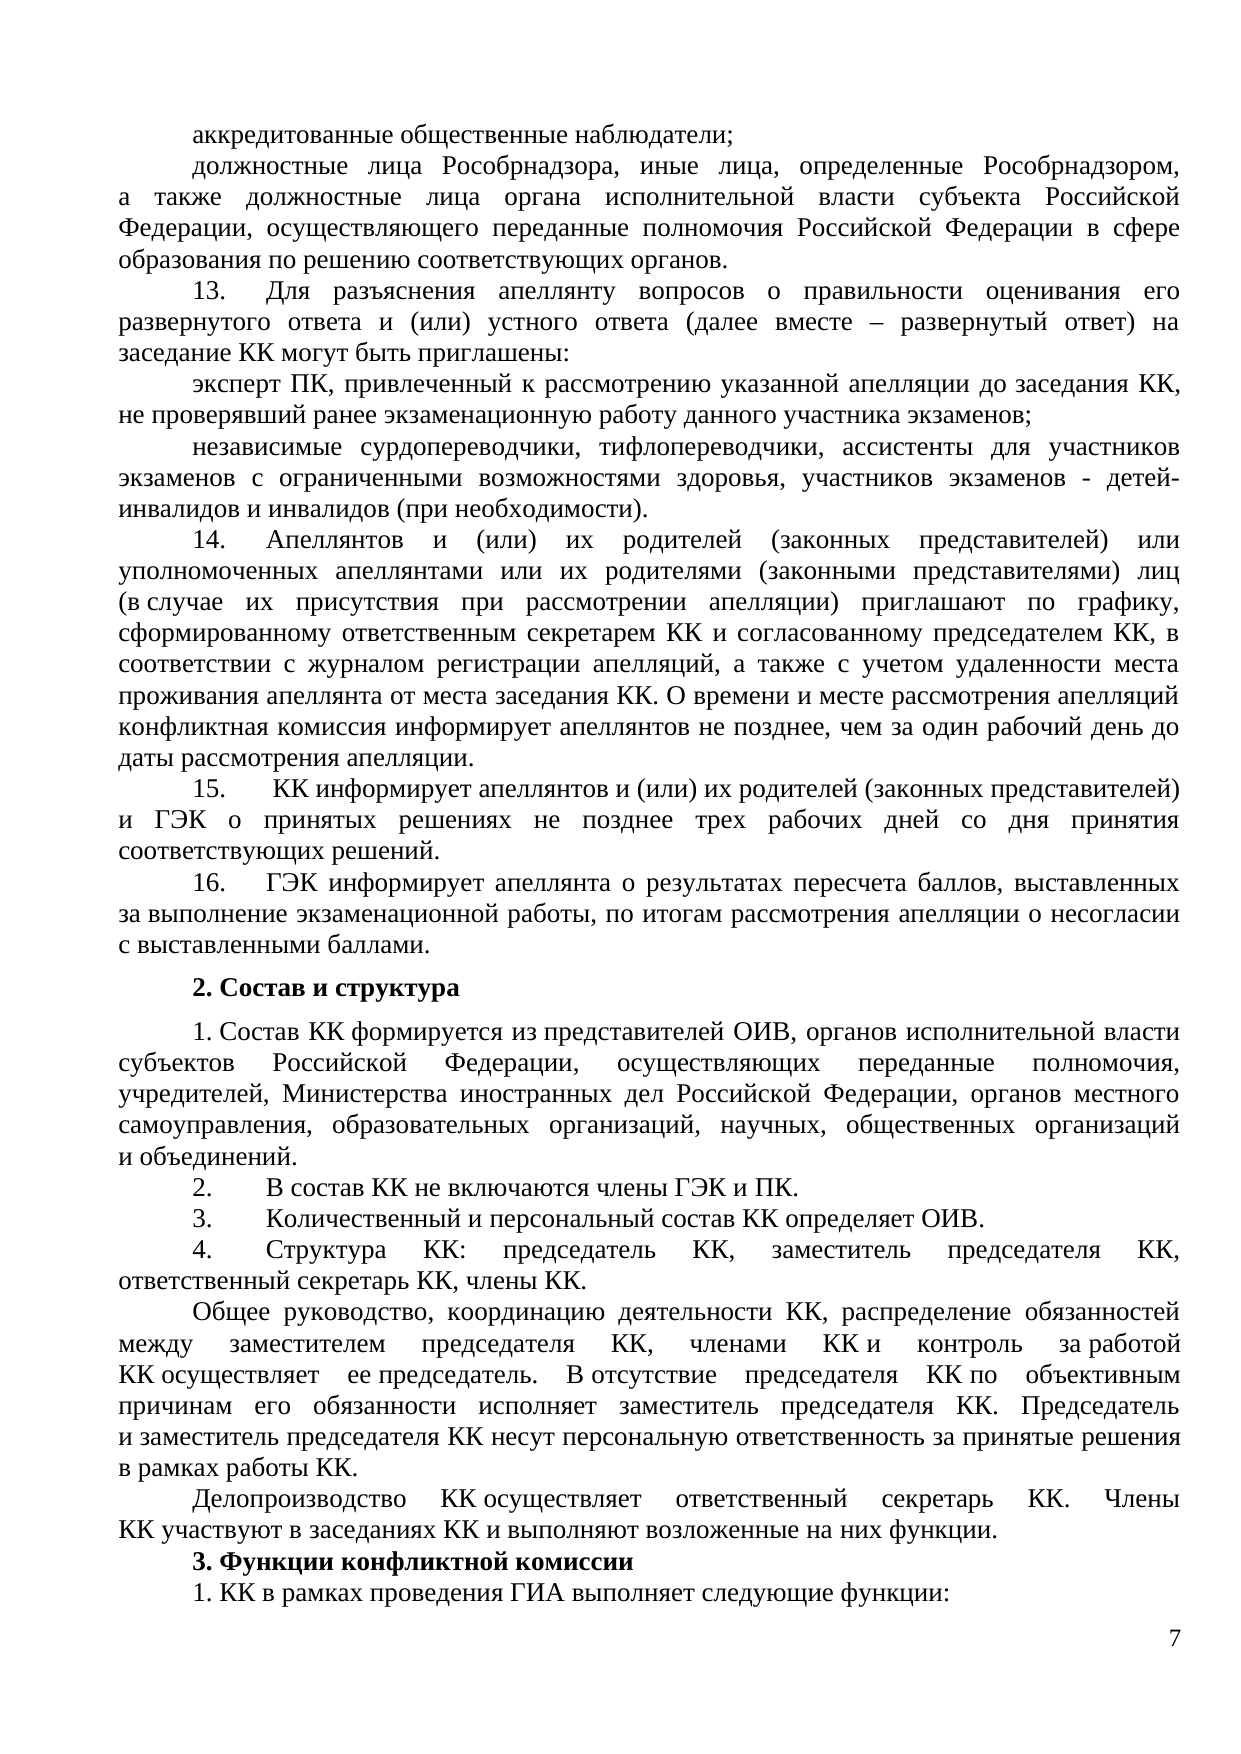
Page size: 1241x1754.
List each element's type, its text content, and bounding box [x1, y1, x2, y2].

list эксперт ПК, привлеченный к рассмотрению указанной апелляции до заседания КК, не проверявший ранее экзаменационную работу данного участника экзаменов; [118, 367, 1181, 429]
list должностные лица Рособрнадзора, иные лица, определенные Рособрнадзором, а также должностные лица органа исполнительной власти субъекта Российской Федерации, осуществляющего переданные полномочия Российской Федерации в сфере образования по решению соответствующих органов. [118, 149, 1181, 274]
text 3. Функции конфликтной комиссии [118, 1545, 1181, 1576]
list Апеллянтов и (или) их родителей (законных представителей) или уполномоченных апеллянтами или их родителями (законными представителями) лиц (в случае их присутствия при рассмотрении апелляции) приглашают по графику, сформированному ответственным секретарем КК и согласованному председателем КК, в соответствии с журналом регистрации апелляций, а также с учетом удаленности места проживания апеллянта от места заседания КК. О времени и месте рассмотрения апелляций конфликтная комиссия информирует апеллянтов не позднее, чем за один рабочий день до даты рассмотрения апелляции. [118, 523, 1181, 772]
text Общее руководство, координацию деятельности КК, распределение обязанностей между заместителем председателя КК, членами КК и контроль за работой КК осуществляет ее председатель. В отсутствие председателя КК по объективным причинам его обязанности исполняет заместитель председателя КК. Председатель и заместитель председателя КК несут персональную ответственность за принятые решения в рамках работы КК. [118, 1296, 1181, 1482]
subtitle 2. Состав и структура [118, 972, 1181, 1003]
list ГЭК информирует апеллянта о результатах пересчета баллов, выставленных за выполнение экзаменационной работы, по итогам рассмотрения апелляции о несогласии с выставленными баллами. [118, 866, 1181, 959]
list независимые сурдопереводчики, тифлопереводчики, ассистенты для участников экзаменов с ограниченными возможностями здоровья, участников экзаменов - детей-инвалидов и инвалидов (при необходимости). [118, 429, 1181, 523]
list Структура КК: председатель КК, заместитель председателя КК, ответственный секретарь КК, члены КК. [118, 1233, 1181, 1296]
list Количественный и персональный состав КК определяет ОИВ. [118, 1202, 1181, 1233]
list Для разъяснения апеллянту вопросов о правильности оценивания его развернутого ответа и (или) устного ответа (далее вместе – развернутый ответ) на заседание КК могут быть приглашены: [118, 274, 1181, 367]
list КК информирует апеллянтов и (или) их родителей (законных представителей) и ГЭК о принятых решениях не позднее трех рабочих дней со дня принятия соответствующих решений. [118, 772, 1181, 866]
list 1. Состав КК формируется из представителей ОИВ, органов исполнительной власти субъектов Российской Федерации, осуществляющих переданные полномочия, учредителей, Министерства иностранных дел Российской Федерации, органов местного самоуправления, образовательных организаций, научных, общественных организаций и объединений. [118, 1015, 1181, 1171]
list 1. КК в рамках проведения ГИА выполняет следующие функции: [118, 1576, 1181, 1607]
list В состав КК не включаются члены ГЭК и ПК. [118, 1171, 1181, 1202]
text Делопроизводство КК осуществляет ответственный секретарь КК. Члены КК участвуют в заседаниях КК и выполняют возложенные на них функции. [118, 1482, 1181, 1545]
text аккредитованные общественные наблюдатели; [118, 118, 1181, 149]
